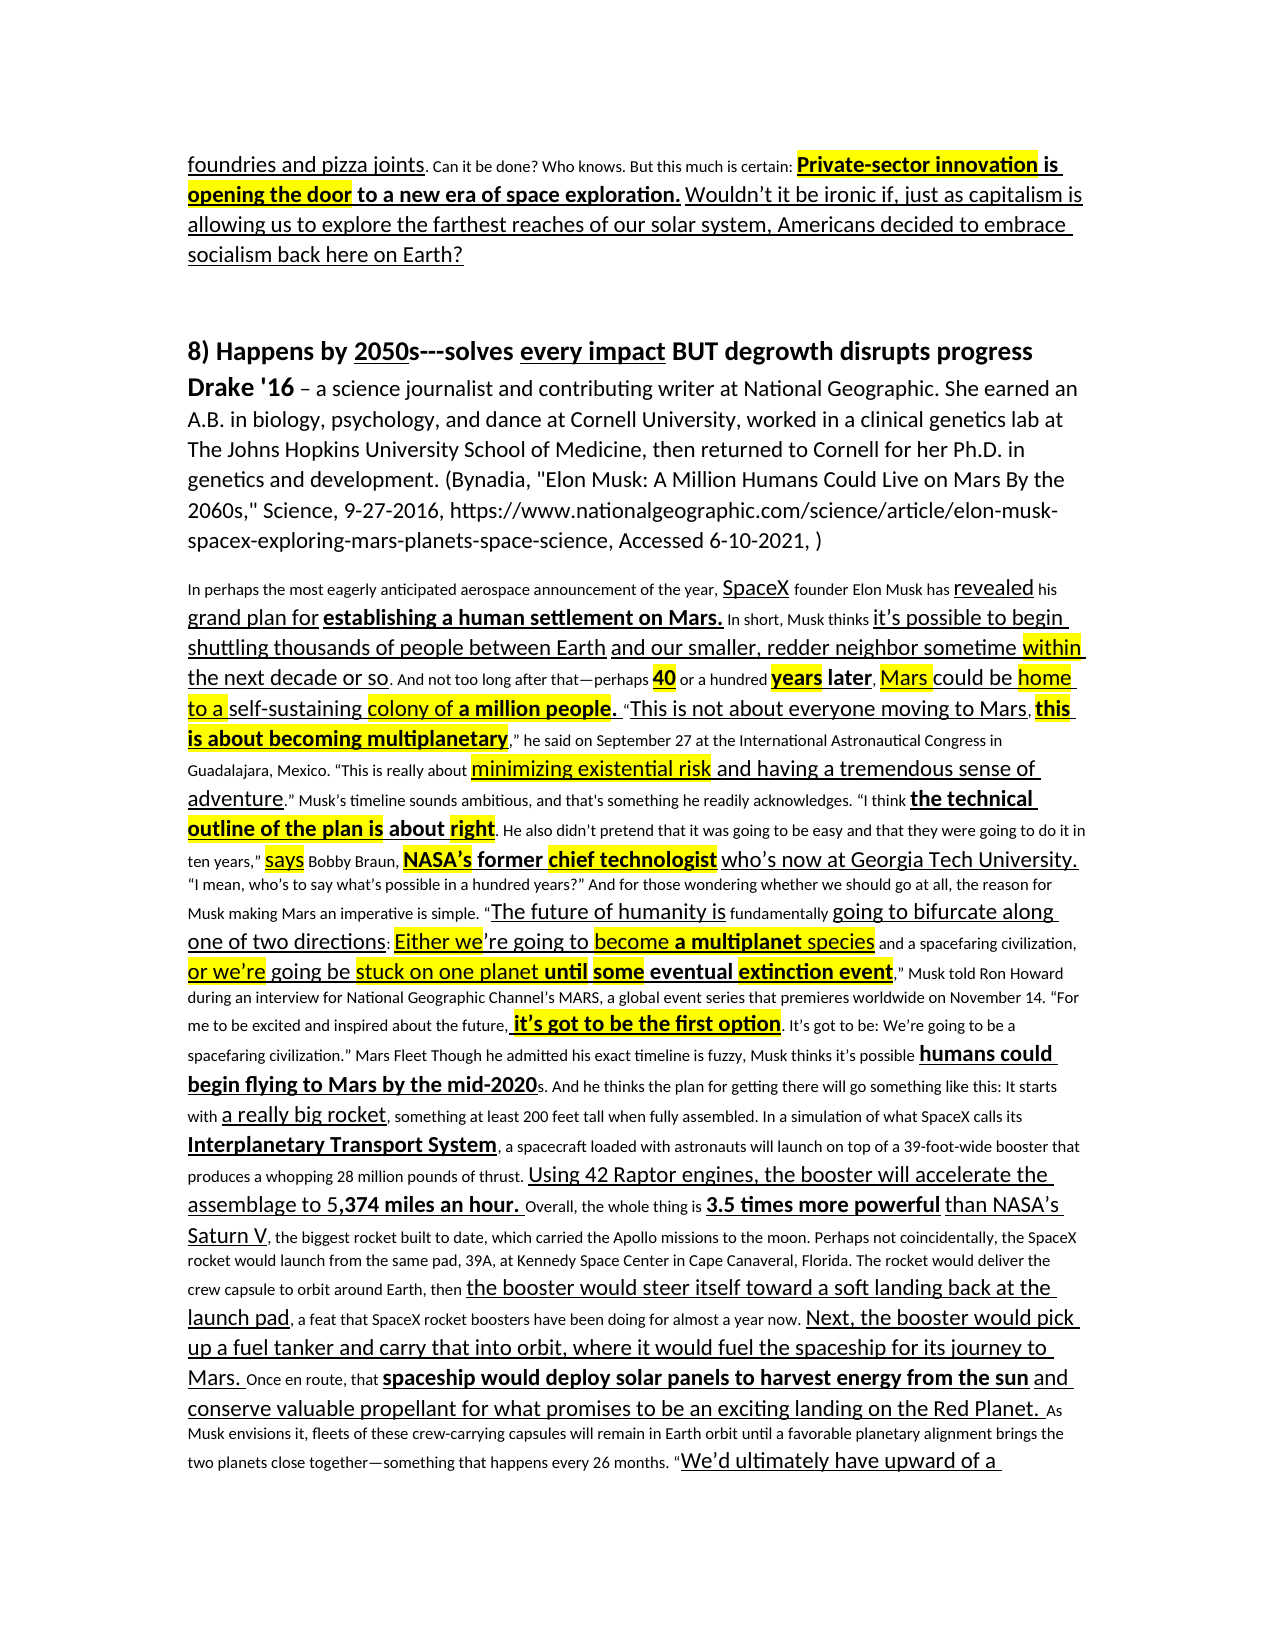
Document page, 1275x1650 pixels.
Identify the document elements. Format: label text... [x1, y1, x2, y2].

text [187, 573, 1087, 1474]
text Drake '16 – a science journalist and contributing writer at National Geographic. She earned an A.B. in biology, psychology, and dance at Cornell University, worked in a clinical genetics lab at The Johns Hopkins University School of Medicine, then returned to Cornell for her Ph.D. in genetics and development. (Bynadia, "Elon Musk: A Million Humans Could Live on Mars By the 2060s," Science, 9-27-2016, https://www.nationalgeographic.com/science/article/elon-musk-spacex-exploring-mars-planets-space-science, Accessed 6-10-2021, ) [187, 370, 1087, 554]
subtitle 8) Happens by 2050s---solves every impact BUT degrowth disrupts progress [187, 334, 1087, 367]
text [187, 150, 1087, 269]
